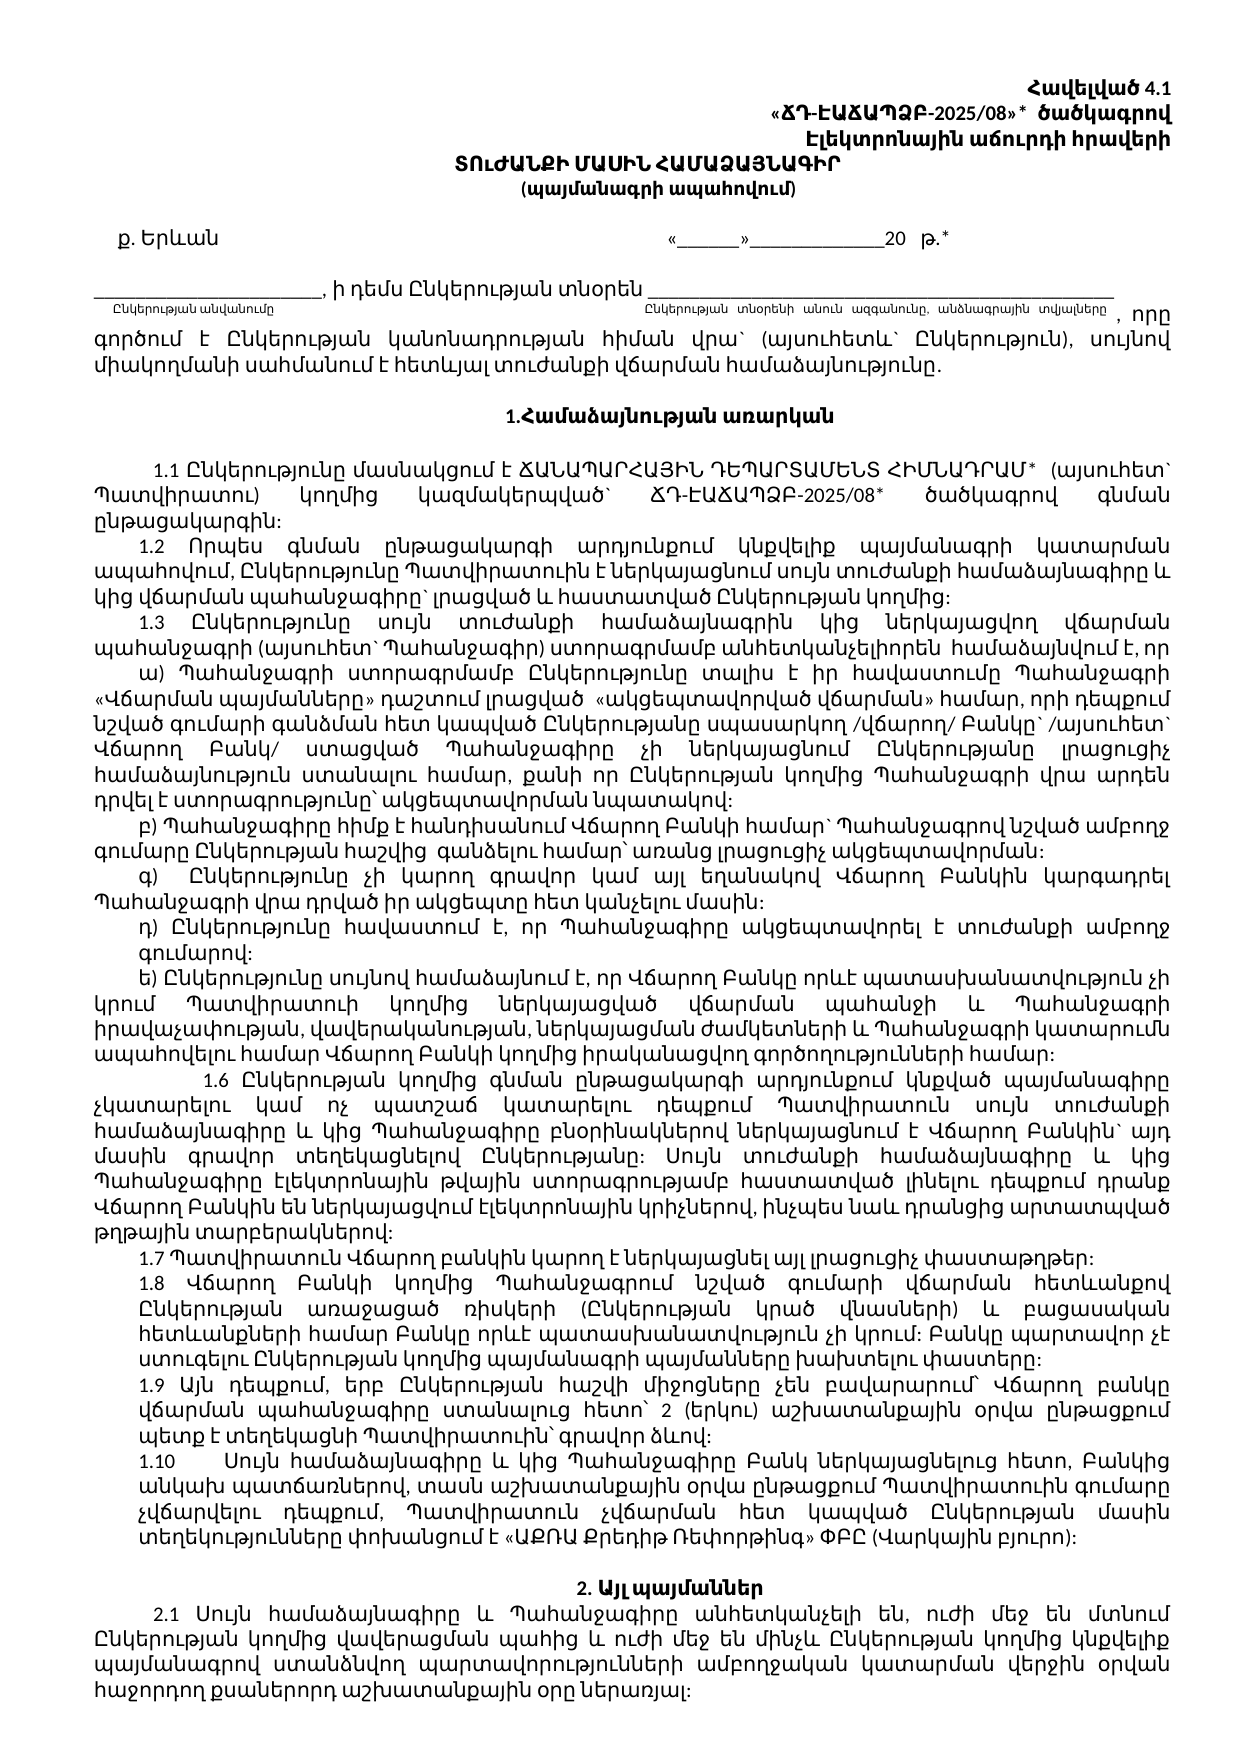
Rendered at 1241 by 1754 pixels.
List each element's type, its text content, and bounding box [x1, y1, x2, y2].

text Ընկերության անվանումը Ընկերության տնօրենի անուն ազգանունը, անձնագրային տվյալները , որը գործում է Ընկերության կանոնադրության հիման վրա` (այսուհետև` Ընկերություն), սույնով միակողմանի սահմանում է հետևյալ տուժանքի վճարման համաձայնությունը. [94, 301, 1171, 377]
text ք. Երևան «______»_____________20 թ.* [94, 225, 1171, 250]
text 1.6 Ընկերության կողմից գնման ընթացակարգի արդյունքում կնքված պայմանագիրը չկատարելու կամ ոչ պատշաճ կատարելու դեպքում Պատվիրատուն սույն տուժանքի համաձայնագիրը և կից Պահանջագիրը բնօրինակներով ներկայացնում է Վճարող Բանկին` այդ մասին գրավոր տեղեկացնելով Ընկերությանը: Սույն տուժանքի համաձայնագիրը և կից Պահանջագիրը էլեկտրոնային թվային ստորագրությամբ հաստատված լինելու դեպքում դրանք Վճարող Բանկին են ներկայացվում էլեկտրոնային կրիչներով, ինչպես նաև դրանցից արտատպված թղթային տարբերակներով: [94, 1067, 1171, 1245]
text 1.9 Այն դեպքում, երբ Ընկերության հաշվի միջոցները չեն բավարարում՝ Վճարող բանկը վճարման պահանջագիրը ստանալուց հետո՝ 2 (երկու) աշխատանքային օրվա ընթացքում պետք է տեղեկացնի Պատվիրատուին՝ գրավոր ձևով: [138, 1372, 1171, 1448]
text բ) Պահանջագիրը հիմք է հանդիսանում Վճարող Բանկի համար` Պահանջագրով նշված ամբողջ գումարը Ընկերության հաշվից գանձելու համար՝ առանց լրացուցիչ ակցեպտավորման: [94, 813, 1171, 864]
text Հավելված 4.1 [94, 75, 1171, 100]
text 1.1 Ընկերությունը մասնակցում է ՃԱՆԱՊԱՐՀԱՅԻՆ ԴԵՊԱՐՏԱՄԵՆՏ ՀԻՄՆԱԴՐԱՄ* (այսուհետ` Պատվիրատու) կողմից կազմակերպված` ՃԴ-ԷԱՃԱՊՁԲ-2025/08* ծածկագրով գնման ընթացակարգին: [94, 457, 1171, 533]
text գ) Ընկերությունը չի կարող գրավոր կամ այլ եղանակով Վճարող Բանկին կարգադրել Պահանջագրի վրա դրված իր ակցեպտը հետ կանչելու մասին: [94, 864, 1171, 914]
text 1.Համաձայնության առարկան [169, 403, 1171, 428]
text 1.8 Վճարող Բանկի կողմից Պահանջագրում նշված գումարի վճարման հետևանքով Ընկերության առաջացած ռիսկերի (Ընկերության կրած վնասների) և բացասական հետևանքների համար Բանկը որևէ պատասխանատվություն չի կրում: Բանկը պարտավոր չէ ստուգելու Ընկերության կողմից պայմանագրի պայմանները խախտելու փաստերը: [138, 1270, 1171, 1372]
text 2. Այլ պայմաններ [169, 1575, 1171, 1601]
text 1.10 Սույն համաձայնագիրը և կից Պահանջագիրը Բանկ ներկայացնելուց հետո, Բանկից անկախ պատճառներով, տասն աշխատանքային օրվա ընթացքում Պատվիրատուին գումարը չվճարվելու դեպքում, Պատվիրատուն չվճարման հետ կապված Ընկերության մասին տեղեկությունները փոխանցում է «ԱՔՌԱ Քրեդիթ Ռեփորթինգ» ՓԲԸ (Վարկային բյուրո): [138, 1448, 1171, 1550]
text 1.3 Ընկերությունը սույն տուժանքի համաձայնագրին կից ներկայացվող վճարման պահանջագրի (այսուհետ` Պահանջագիր) ստորագրմամբ անհետկանչելիորեն համաձայնվում է, որ [94, 609, 1171, 660]
text 2.1 Սույն համաձայնագիրը և Պահանջագիրը անհետկանչելի են, ուժի մեջ են մտնում Ընկերության կողմից վավերացման պահից և ուժի մեջ են մինչև Ընկերության կողմից կնքվելիք պայմանագրով ստանձնվող պարտավորությունների ամբողջական կատարման վերջին օրվան հաջորդող քսաներորդ աշխատանքային օրը ներառյալ: [94, 1601, 1171, 1702]
text (պայմանագրի ապահովում) [94, 177, 1171, 199]
text «ՃԴ-ԷԱՃԱՊՁԲ-2025/08»* ծածկագրով [94, 100, 1171, 126]
text 1.2 Որպես գնման ընթացակարգի արդյունքում կնքվելիք պայմանագրի կատարման ապահովում, Ընկերությունը Պատվիրատուին է ներկայացնում սույն տուժանքի համաձայնագիրը և կից վճարման պահանջագիրը` լրացված և հաստատված Ընկերության կողմից: [94, 533, 1171, 609]
text 1.7 Պատվիրատուն Վճարող բանկին կարող է ներկայացնել այլ լրացուցիչ փաստաթղթեր: [138, 1245, 1171, 1270]
text ______________________, ի դեմս Ընկերության տնօրեն _____________________________________________ [94, 276, 1171, 301]
text դ) Ընկերությունը հավաստում է, որ Պահանջագիրը ակցեպտավորել է տուժանքի ամբողջ գումարով: [138, 914, 1171, 965]
text ՏՈւԺԱՆՔԻ ՄԱՍԻՆ ՀԱՄԱՁԱՅՆԱԳԻՐ [94, 151, 1171, 177]
text ա) Պահանջագրի ստորագրմամբ Ընկերությունը տալիս է իր հավաստումը Պահանջագրի «Վճարման պայմանները» դաշտում լրացված «ակցեպտավորված վճարման» համար, որի դեպքում նշված գումարի գանձման հետ կապված Ընկերությանը սպասարկող /վճարող/ Բանկը` /այսուհետ` Վճարող Բանկ/ ստացված Պահանջագիրը չի ներկայացնում Ընկերությանը լրացուցիչ համաձայնություն ստանալու համար, քանի որ Ընկերության կողմից Պահանջագրի վրա արդեն դրվել է ստորագրությունը՝ ակցեպտավորման նպատակով: [94, 660, 1171, 813]
text Էլեկտրոնային աճուրդի հրավերի [94, 126, 1171, 151]
text ե) Ընկերությունը սույնով համաձայնում է, որ Վճարող Բանկը որևէ պատասխանատվություն չի կրում Պատվիրատուի կողմից ներկայացված վճարման պահանջի և Պահանջագրի իրավաչափության, վավերականության, ներկայացման ժամկետների և Պահանջագրի կատարումն ապահովելու համար Վճարող Բանկի կողմից իրականացվող գործողությունների համար: [94, 965, 1171, 1067]
